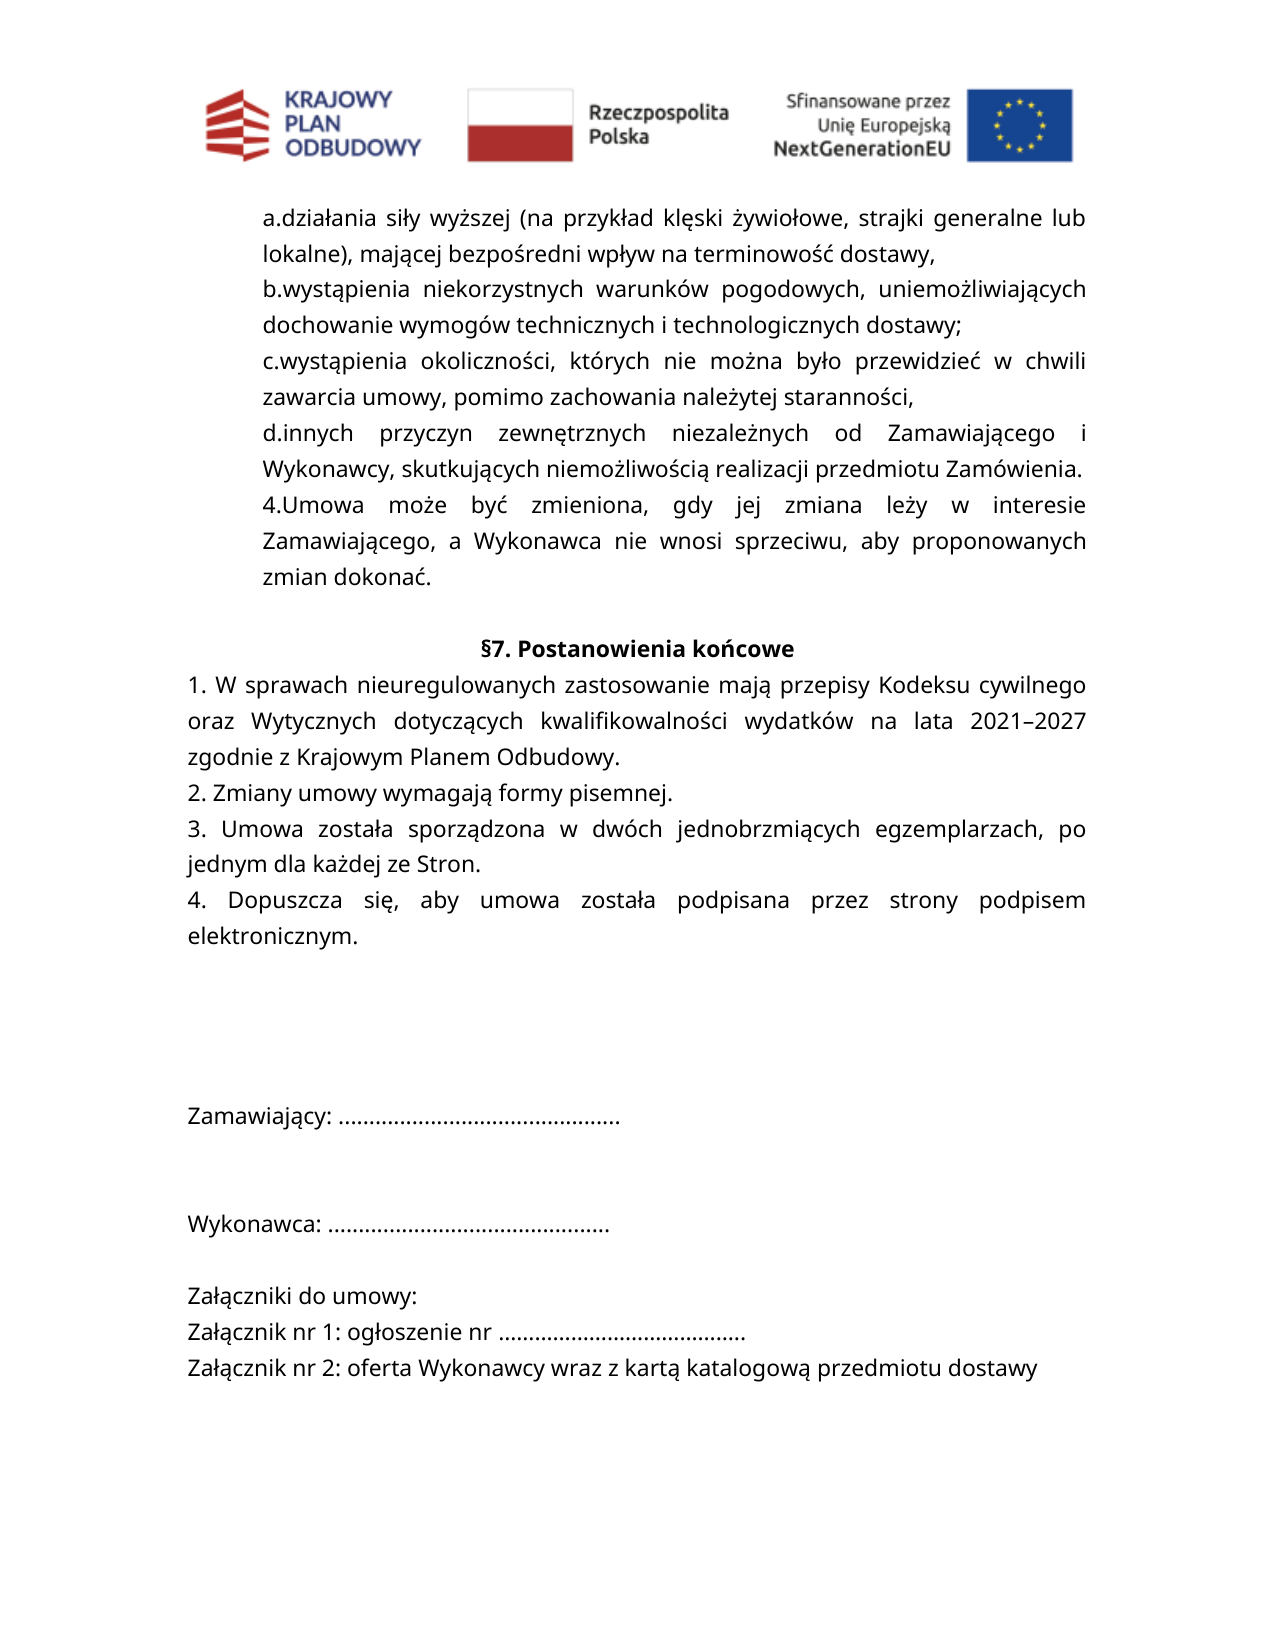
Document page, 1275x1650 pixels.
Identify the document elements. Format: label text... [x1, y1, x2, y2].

text 3. Umowa została sporządzona w dwóch jednobrzmiących egzemplarzach, po jednym dla każdej ze Stron. [187, 812, 1087, 880]
list a.działania siły wyższej (na przykład klęski żywiołowe, strajki generalne lub lokalne), mającej bezpośredni wpływ na terminowość dostawy, [262, 202, 1087, 269]
list c.wystąpienia okoliczności, których nie można było przewidzieć w chwili zawarcia umowy, pomimo zachowania należytej staranności, [262, 345, 1087, 412]
picture [192, 75, 1083, 171]
text Załącznik nr 1: ogłoszenie nr ………………………………….. [187, 1316, 1087, 1347]
text Zamawiający: .............................................. [187, 1100, 1087, 1131]
text §7. Postanowienia końcowe [187, 633, 1087, 664]
list d.innych przyczyn zewnętrznych niezależnych od Zamawiającego i Wykonawcy, skutkujących niemożliwością realizacji przedmiotu Zamówienia. [262, 417, 1087, 484]
text Załącznik nr 2: oferta Wykonawcy wraz z kartą katalogową przedmiotu dostawy [187, 1352, 1087, 1383]
list b.wystąpienia niekorzystnych warunków pogodowych, uniemożliwiających dochowanie wymogów technicznych i technologicznych dostawy; [262, 273, 1087, 341]
list 4.Umowa może być zmieniona, gdy jej zmiana leży w interesie Zamawiającego, a Wykonawca nie wnosi sprzeciwu, aby proponowanych zmian dokonać. [262, 489, 1087, 592]
text Wykonawca: .............................................. [187, 1208, 1087, 1239]
text 4. Dopuszcza się, aby umowa została podpisana przez strony podpisem elektronicznym. [187, 884, 1087, 952]
text 2. Zmiany umowy wymagają formy pisemnej. [187, 777, 1087, 808]
text Załączniki do umowy: [187, 1280, 1087, 1311]
text 1. W sprawach nieuregulowanych zastosowanie mają przepisy Kodeksu cywilnego oraz Wytycznych dotyczących kwalifikowalności wydatków na lata 2021–2027 zgodnie z Krajowym Planem Odbudowy. [187, 669, 1087, 772]
